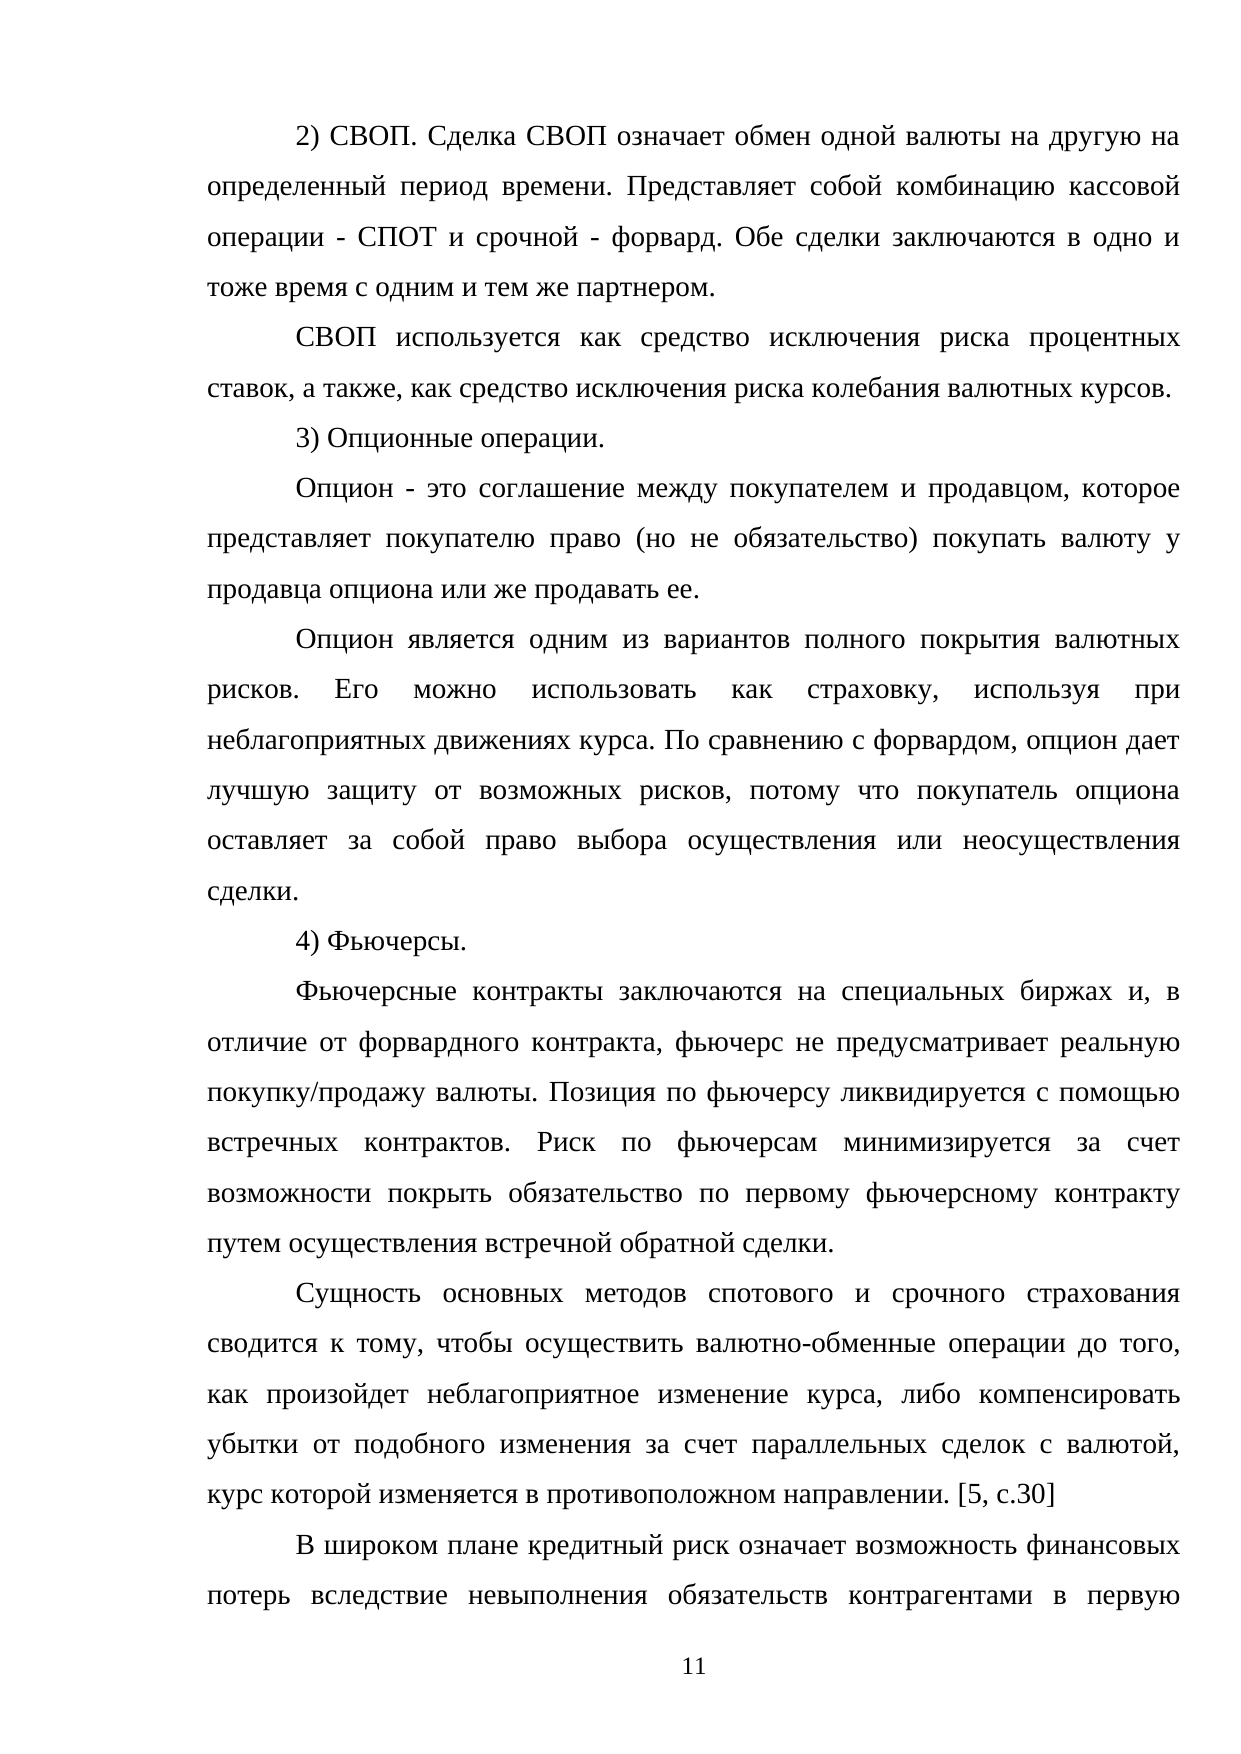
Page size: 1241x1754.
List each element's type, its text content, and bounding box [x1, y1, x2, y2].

text СВОП используется как средство исключения риска процентных ставок, а также, как средство исключения риска колебания валютных курсов. [207, 319, 1181, 403]
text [207, 1527, 1181, 1611]
text Фьючерсные контракты заключаются на специальных биржах и, в отличие от форвардного контракта, фьючерс не предусматривает реальную покупку/продажу валюты. Позиция по фьючерсу ликвидируется с помощью встречных контрактов. Риск по фьючерсам минимизируется за счет возможности покрыть обязательство по первому фьючерсному контракту путем осуществления встречной обратной сделки. [207, 973, 1181, 1258]
text Опцион является одним из вариантов полного покрытия валютных рисков. Его можно использовать как страховку, используя при неблагоприятных движениях курса. По сравнению с форвардом, опцион дает лучшую защиту от возможных рисков, потому что покупатель опциона оставляет за собой право выбора осуществления или неосуществления сделки. [207, 621, 1181, 906]
text Опцион - это соглашение между покупателем и продавцом, которое представляет покупателю право (но не обязательство) покупать валюту у продавца опциона или же продавать ее. [207, 470, 1181, 604]
text 2) СВОП. Сделка СВОП означает обмен одной валюты на другую на определенный период времени. Представляет собой комбинацию кассовой операции - СПОТ и срочной - форвард. Обе сделки заключаются в одно и тоже время с одним и тем же партнером. [207, 118, 1181, 303]
text 3) Опционные операции. [207, 420, 1181, 453]
text Сущность основных методов спотового и срочного страхования сводится к тому, чтобы осуществить валютно-обменные операции до того, как произойдет неблагоприятное изменение курса, либо компенсировать убытки от подобного изменения за счет параллельных сделок с валютой, курс которой изменяется в противоположном направлении. [5, с.30] [207, 1275, 1181, 1510]
text 4) Фьючерсы. [207, 923, 1181, 957]
